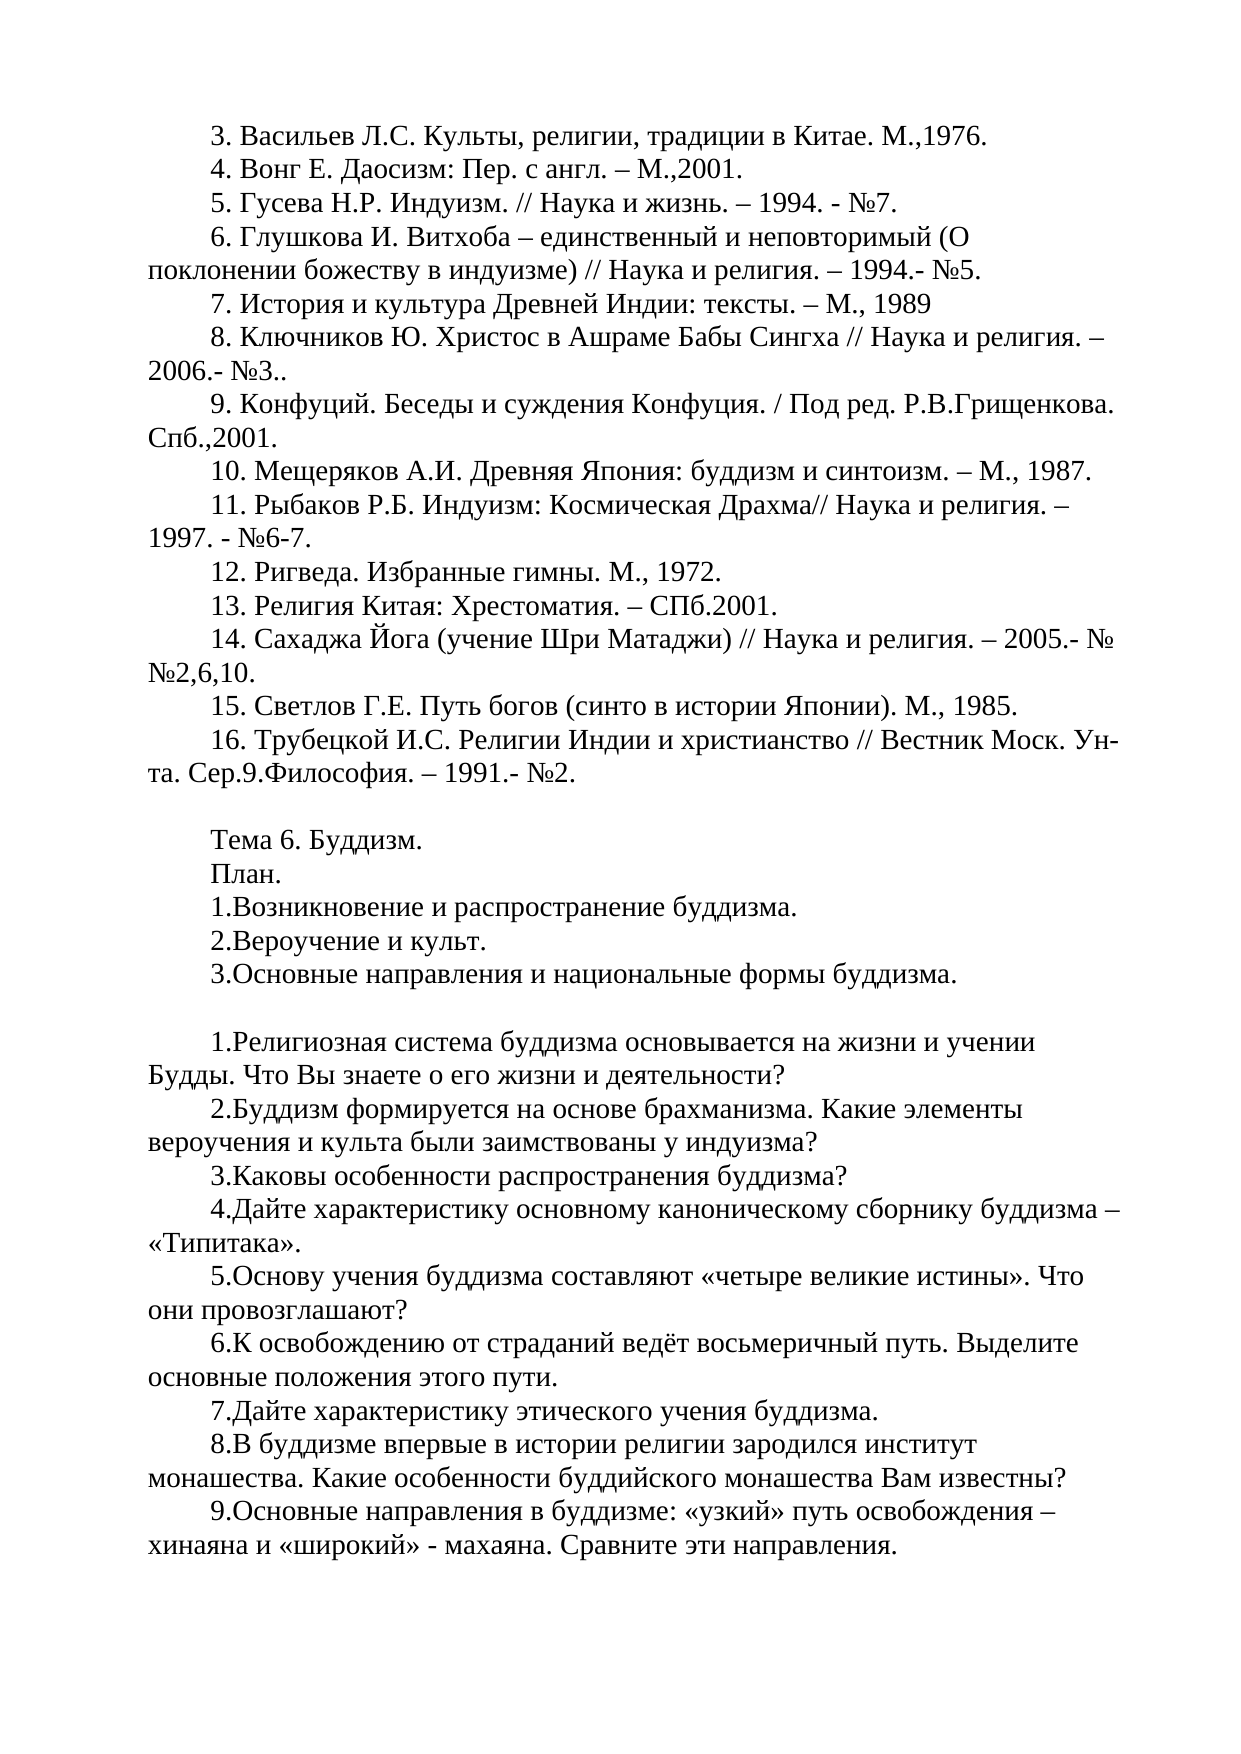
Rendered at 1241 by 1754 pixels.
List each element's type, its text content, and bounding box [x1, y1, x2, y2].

text 4. Вонг Е. Даосизм: Пер. с англ. – М.,2001. [148, 152, 1122, 185]
text 12. Ригведа. Избранные гимны. М., 1972. [148, 554, 1122, 588]
text 8. Ключников Ю. Христос в Ашраме Бабы Сингха // Наука и религия. – 2006.- №3.. [148, 319, 1122, 386]
text 4.Дайте характеристику основному каноническому сборнику буддизма – «Типитака». [148, 1191, 1122, 1258]
text 8.В буддизме впервые в истории религии зародился институт монашества. Какие особенности буддийского монашества Вам известны? [148, 1426, 1122, 1493]
text 6.К освобождению от страданий ведёт восьмеричный путь. Выделите основные положения этого пути. [148, 1326, 1122, 1393]
text 3. Васильев Л.С. Культы, религии, традиции в Китае. М.,1976. [148, 118, 1122, 152]
text 2.Буддизм формируется на основе брахманизма. Какие элементы вероучения и культа были заимствованы у индуизма? [148, 1091, 1122, 1158]
text 6. Глушкова И. Витхоба – единственный и неповторимый (О поклонении божеству в индуизме) // Наука и религия. – 1994.- №5. [148, 219, 1122, 286]
text 5.Основу учения буддизма составляют «четыре великие истины». Что они провозглашают? [148, 1258, 1122, 1326]
text План. [148, 856, 1122, 889]
text Тема 6. Буддизм. [148, 822, 1122, 856]
text 1.Возникновение и распространение буддизма. [148, 889, 1122, 923]
text 3.Каковы особенности распространения буддизма? [148, 1158, 1122, 1191]
text 13. Религия Китая: Хрестоматия. – СПб.2001. [148, 588, 1122, 621]
text 14. Сахаджа Йога (учение Шри Матаджи) // Наука и религия. – 2005.- №№2,6,10. [148, 621, 1122, 688]
text 7. История и культура Древней Индии: тексты. – М., 1989 [148, 286, 1122, 319]
text 1.Религиозная система буддизма основывается на жизни и учении Будды. Что Вы знаете о его жизни и деятельности? [148, 1024, 1122, 1091]
text 3.Основные направления и национальные формы буддизма. [148, 957, 1122, 990]
text 9.Основные направления в буддизме: «узкий» путь освобождения – хинаяна и «широкий» - махаяна. Сравните эти направления. [148, 1493, 1122, 1560]
text 7.Дайте характеристику этического учения буддизма. [148, 1393, 1122, 1426]
text 16. Трубецкой И.С. Религии Индии и христианство // Вестник Моск. Ун-та. Сер.9.Философия. – 1991.- №2. [148, 722, 1122, 789]
text 9. Конфуций. Беседы и суждения Конфуция. / Под ред. Р.В.Грищенкова. Спб.,2001. [148, 386, 1122, 453]
text 10. Мещеряков А.И. Древняя Япония: буддизм и синтоизм. – М., 1987. [148, 453, 1122, 487]
text 11. Рыбаков Р.Б. Индуизм: Космическая Драхма// Наука и религия. – 1997. - №6-7. [148, 487, 1122, 554]
text 2.Вероучение и культ. [148, 923, 1122, 957]
text 15. Светлов Г.Е. Путь богов (синто в истории Японии). М., 1985. [148, 688, 1122, 722]
text 5. Гусева Н.Р. Индуизм. // Наука и жизнь. – 1994. - №7. [148, 185, 1122, 219]
